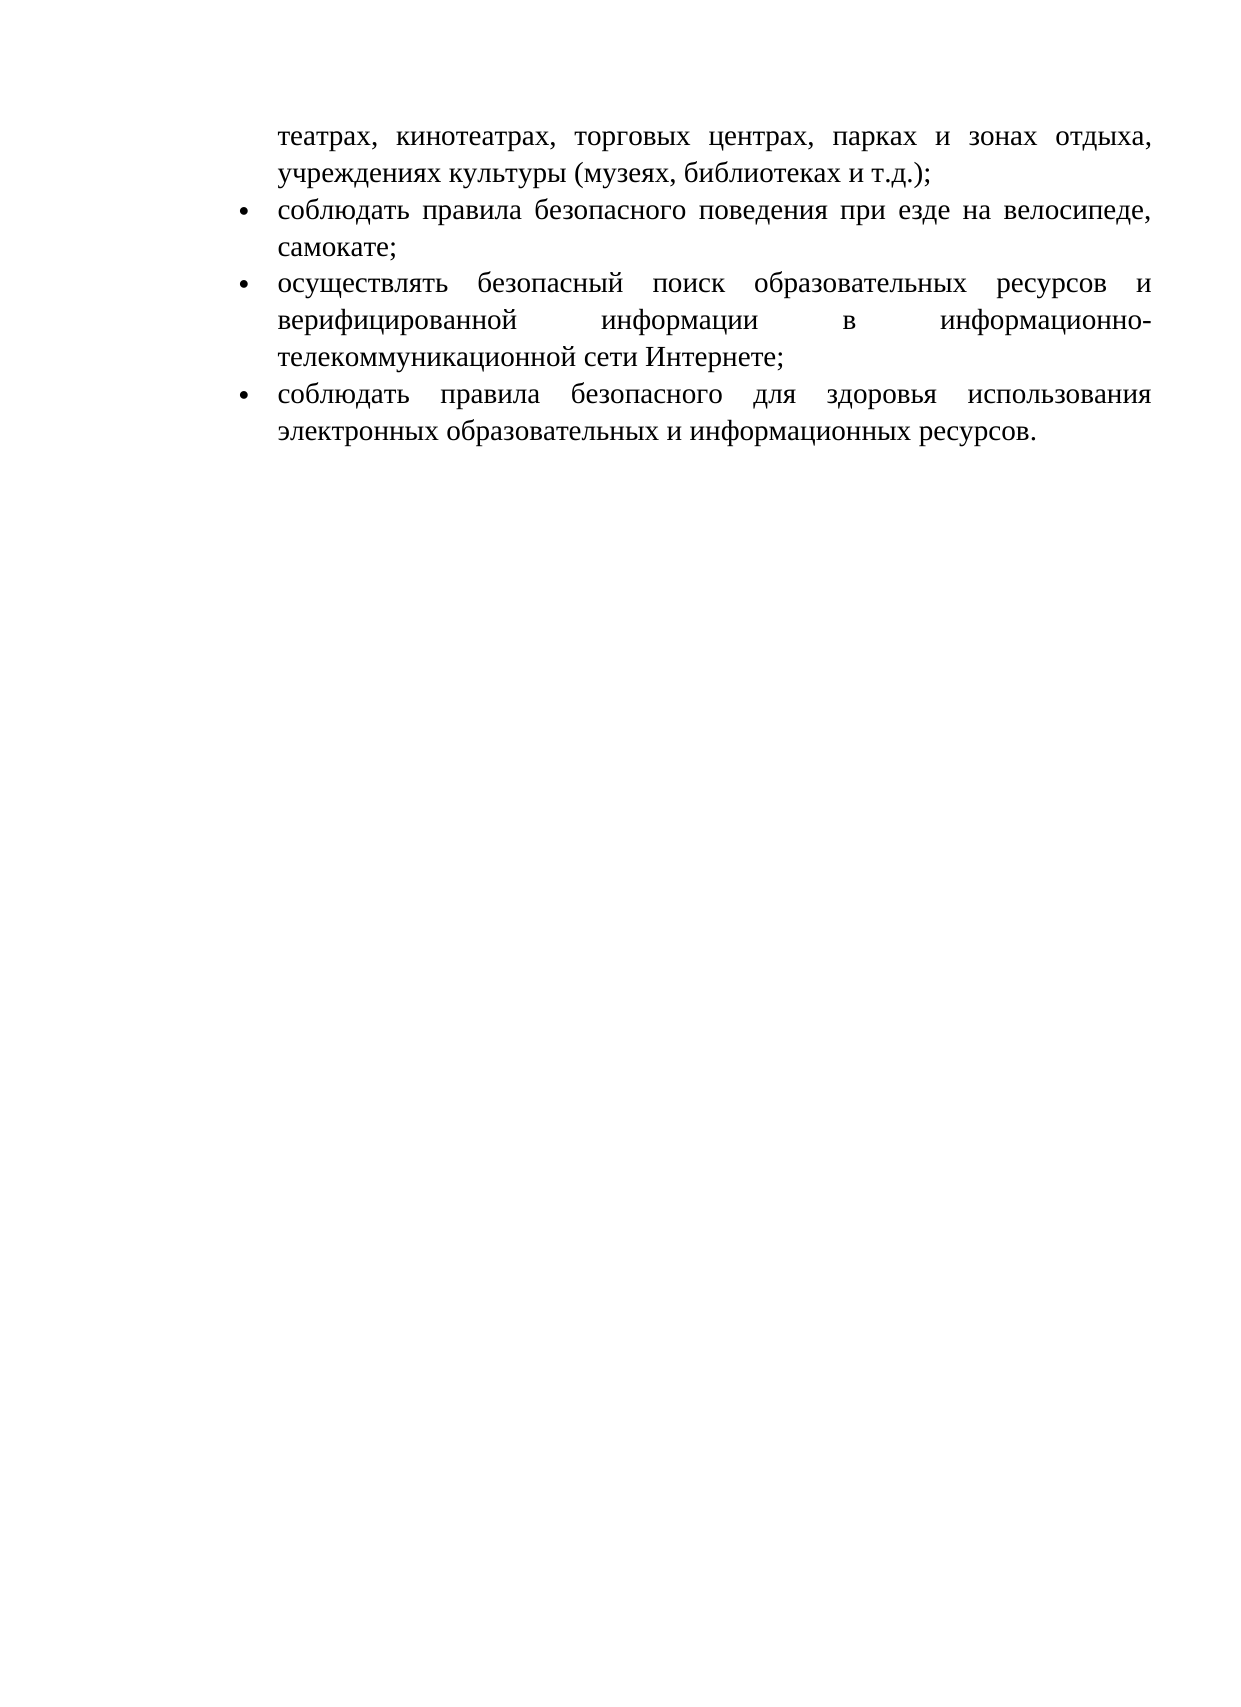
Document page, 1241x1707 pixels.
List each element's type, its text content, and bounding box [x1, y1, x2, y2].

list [240, 118, 1152, 188]
list соблюдать правила безопасного для здоровья использования электронных образовательных и информационных ресурсов. [240, 376, 1152, 447]
list осуществлять безопасный поиск образовательных ресурсов и верифицированной информации в информационно-телекоммуникационной сети Интернете; [240, 266, 1152, 373]
list соблюдать правила безопасного поведения при езде на велосипеде, самокате; [240, 192, 1152, 262]
